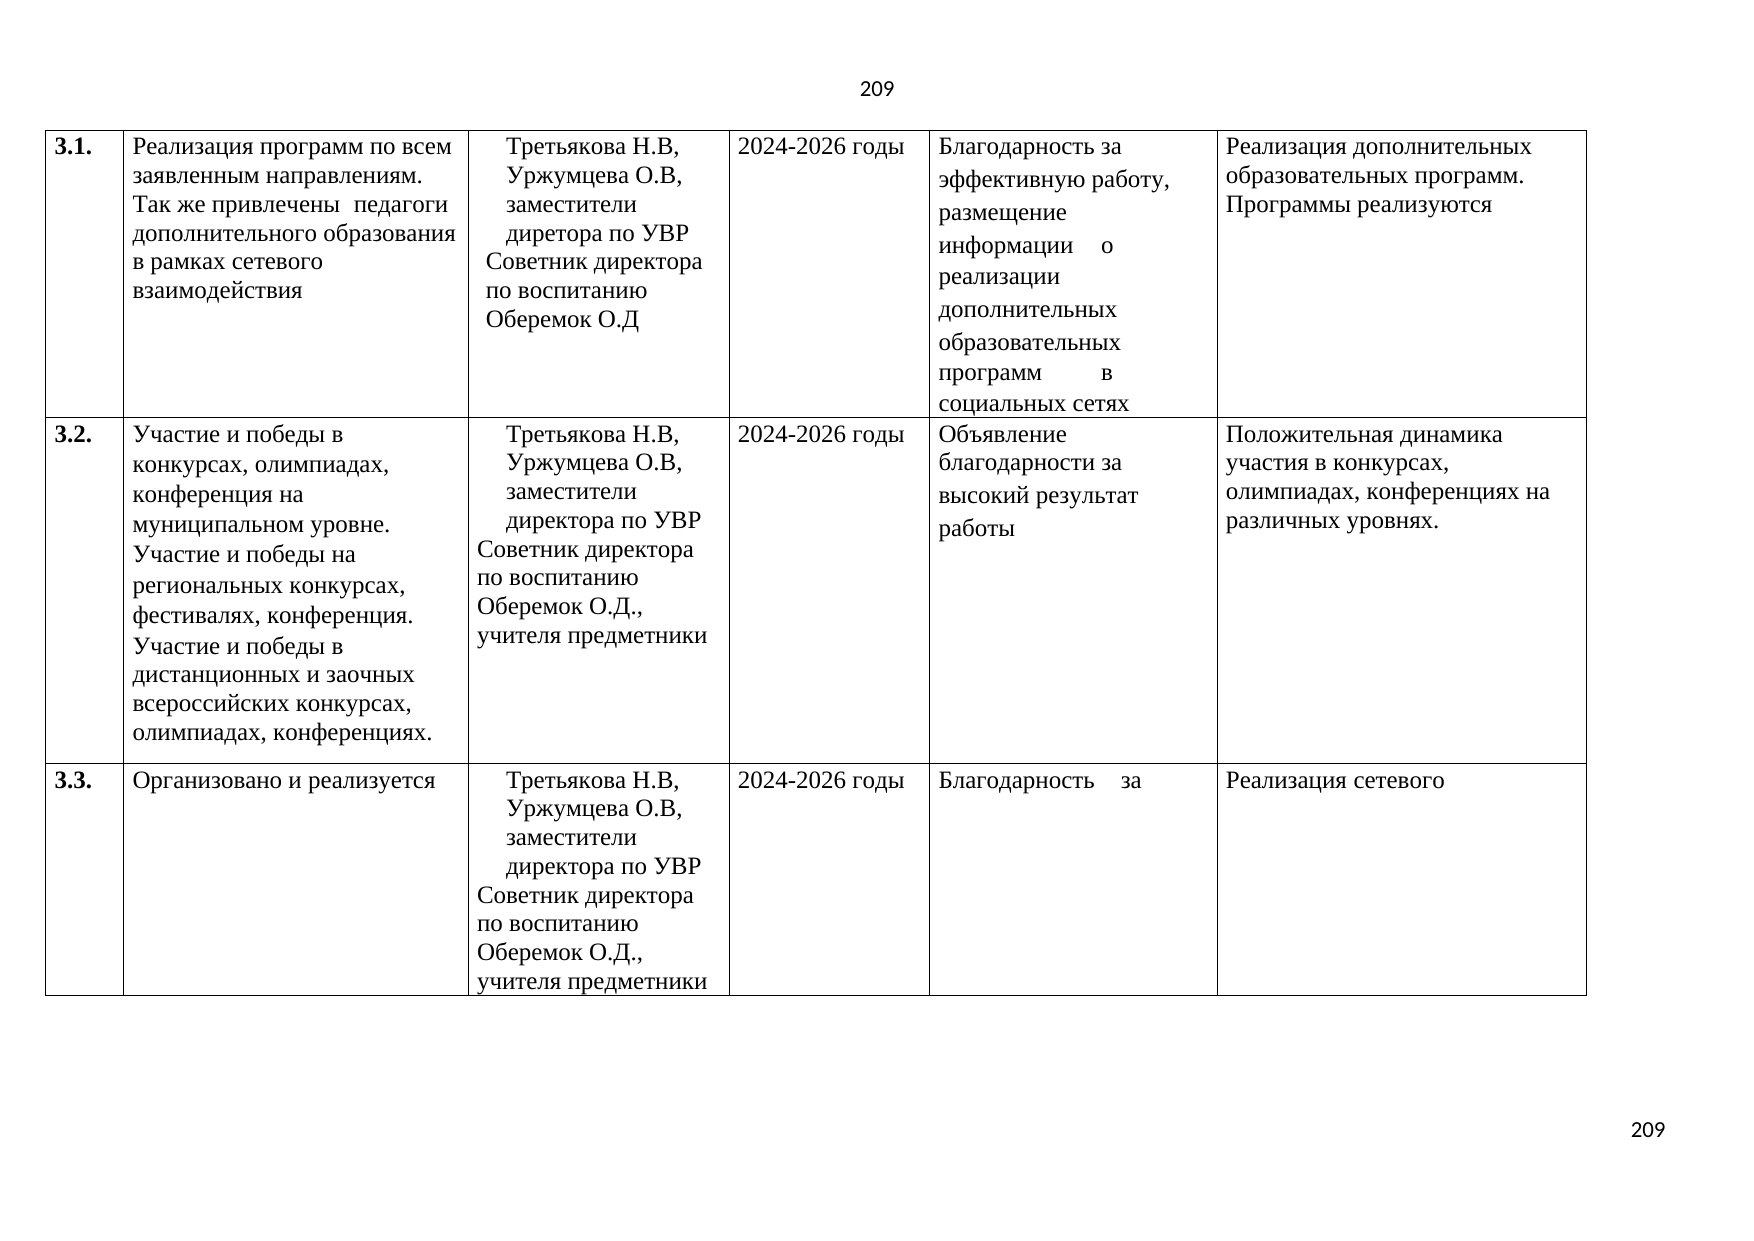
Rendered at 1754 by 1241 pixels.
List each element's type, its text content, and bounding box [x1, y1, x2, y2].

table_cell Третьякова Н.В, Уржумцева О.В, заместители директора по УВР Советник директора по воспитанию Оберемок О.Д., учителя предметники [469, 418, 729, 763]
table_cell 3.3. [46, 764, 123, 995]
table_cell 3.2. [46, 418, 123, 763]
table_cell Организовано и реализуется [124, 764, 468, 995]
table_cell Благодарность за [930, 764, 1217, 995]
table_cell Объявление благодарности за высокий результат работы [930, 418, 1217, 763]
table_cell Участие и победы в конкурсах, олимпиадах, конференция на муниципальном уровне. Участие и победы на региональных конкурсах, фестивалях, конференция. Участие и победы в дистанционных и заочных всероссийских конкурсах, олимпиадах, конференциях. [124, 418, 468, 763]
table_cell Реализация дополнительных образовательных программ. Программы реализуются [1218, 131, 1586, 417]
table_cell Благодарность за эффективную работу, размещение информации о реализации дополнительных образовательных программ в социальных сетях [930, 131, 1217, 417]
table_cell Положительная динамика участия в конкурсах, олимпиадах, конференциях на различных уровнях. [1218, 418, 1586, 763]
table_cell 3.1. [46, 131, 123, 417]
table_cell Реализация программ по всем заявленным направлениям. Так же привлечены педагоги дополнительного образования в рамках сетевого взаимодействия [124, 131, 468, 417]
table_cell 2024-2026 годы [730, 131, 929, 417]
table_cell Третьякова Н.В, Уржумцева О.В, заместители директора по УВР Советник директора по воспитанию Оберемок О.Д., учителя предметники [469, 764, 729, 995]
table_cell Третьякова Н.В, Уржумцева О.В, заместители диретора по УВР Советник директора по воспитанию Оберемок О.Д [469, 131, 729, 417]
table_cell Реализация сетевого [1218, 764, 1586, 995]
table_cell 2024-2026 годы [730, 418, 929, 763]
table_cell 2024-2026 годы [730, 764, 929, 995]
